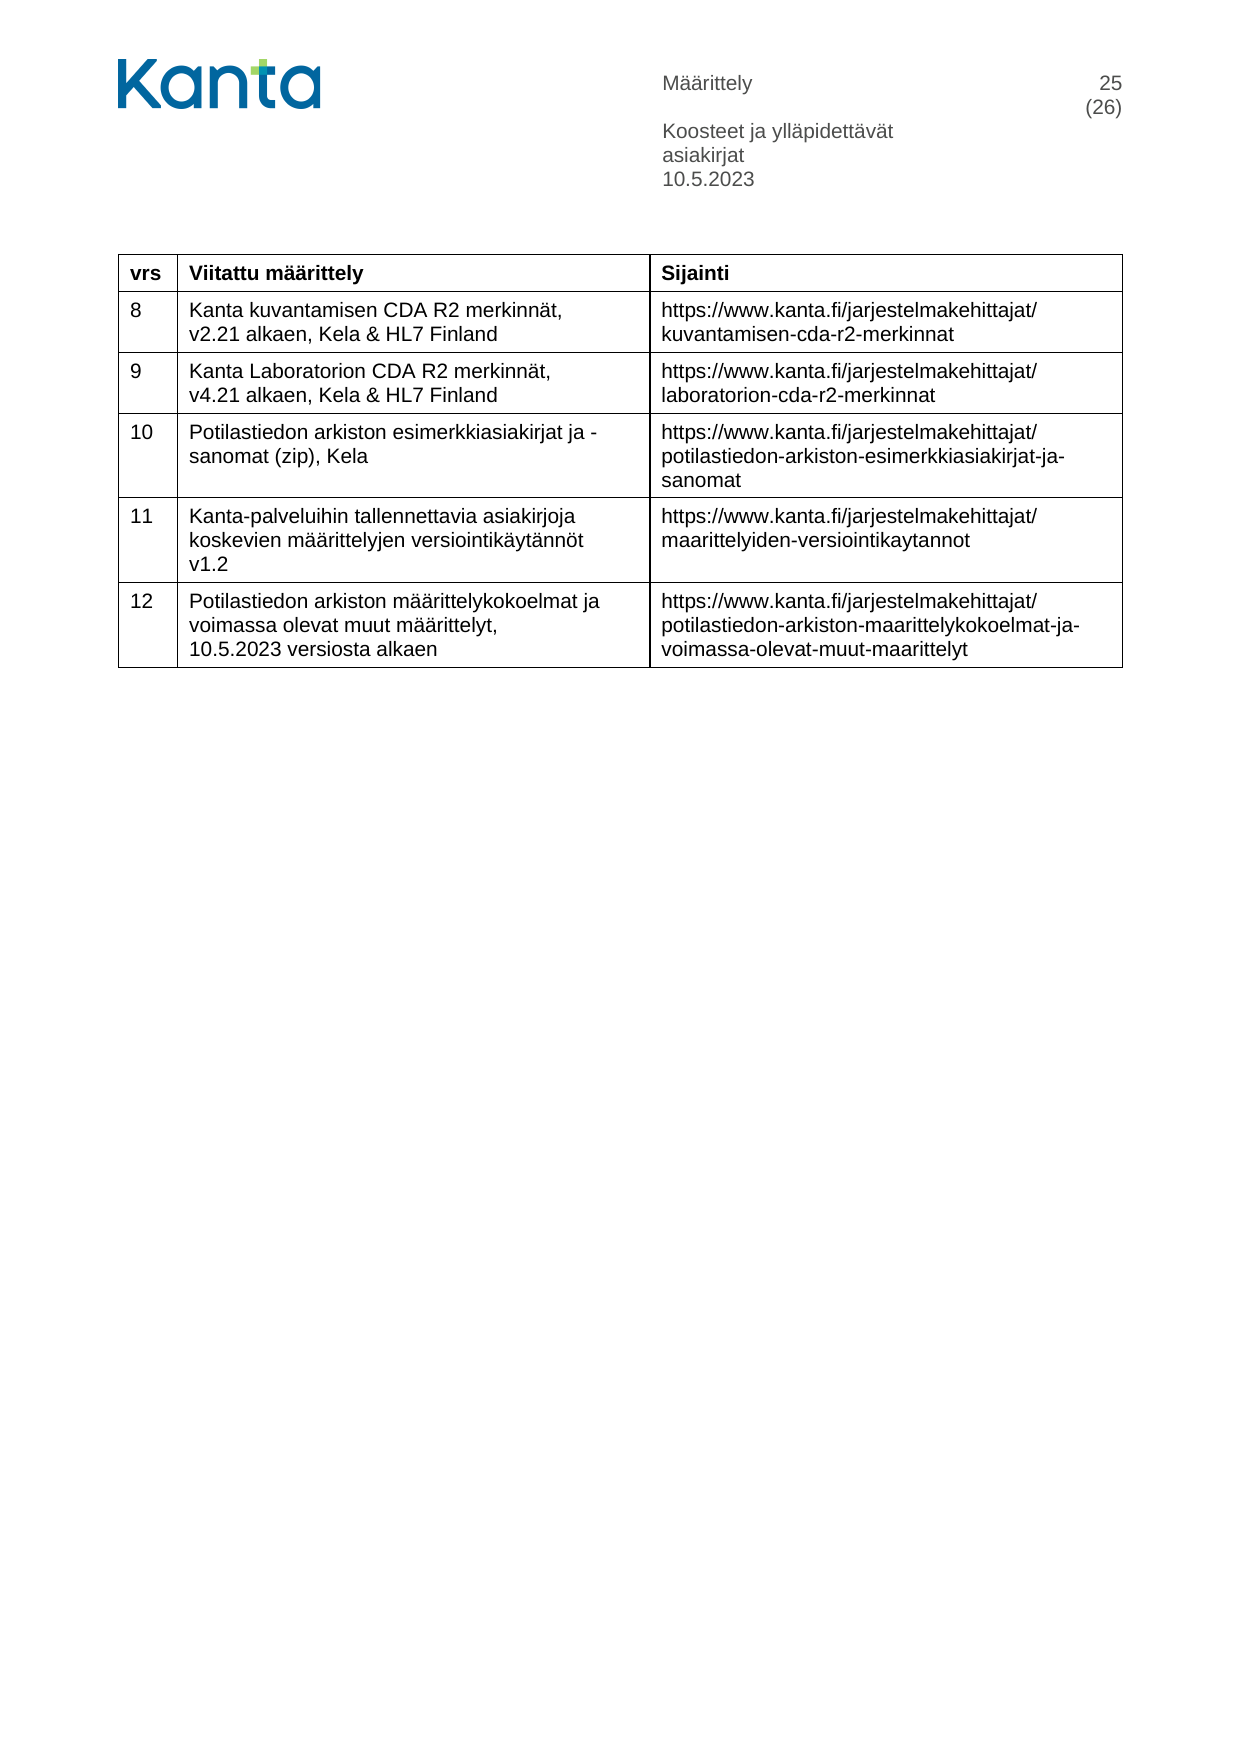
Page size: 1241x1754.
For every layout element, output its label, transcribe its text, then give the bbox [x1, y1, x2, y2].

picture [118, 59, 321, 109]
table_cell Potilastiedon arkiston määrittelykokoelmat ja voimassa olevat muut määrittelyt, 10.5.2023 versiosta alkaen [178, 583, 649, 667]
table_header Viitattu määrittely [178, 255, 649, 291]
table_cell https://www.kanta.fi/jarjestelmakehittajat/kuvantamisen-cda-r2-merkinnat [651, 292, 1122, 352]
table_header vrs [119, 255, 177, 291]
table_cell https://www.kanta.fi/jarjestelmakehittajat/potilastiedon-arkiston-maarittelykokoelmat-ja-voimassa-olevat-muut-maarittelyt [651, 583, 1122, 667]
table_cell 12 [119, 583, 177, 667]
table_cell https://www.kanta.fi/jarjestelmakehittajat/potilastiedon-arkiston-esimerkkiasiakirjat-ja-sanomat [651, 414, 1122, 497]
table_cell Kanta Laboratorion CDA R2 merkinnät, v4.21 alkaen, Kela & HL7 Finland [178, 353, 649, 412]
table_cell Kanta kuvantamisen CDA R2 merkinnät, v2.21 alkaen, Kela & HL7 Finland [178, 292, 649, 352]
table_cell 8 [119, 292, 177, 352]
table_cell Potilastiedon arkiston esimerkkiasiakirjat ja -sanomat (zip), Kela [178, 414, 649, 497]
table_cell 9 [119, 353, 177, 412]
table_cell https://www.kanta.fi/jarjestelmakehittajat/laboratorion-cda-r2-merkinnat [651, 353, 1122, 412]
table_cell Kanta-palveluihin tallennettavia asiakirjoja koskevien määrittelyjen versiointikäytännöt v1.2 [178, 498, 649, 582]
table_cell https://www.kanta.fi/jarjestelmakehittajat/maarittelyiden-versiointikaytannot [651, 498, 1122, 582]
table_header Sijainti [651, 255, 1122, 291]
table_cell 11 [119, 498, 177, 582]
table_cell 10 [119, 414, 177, 497]
